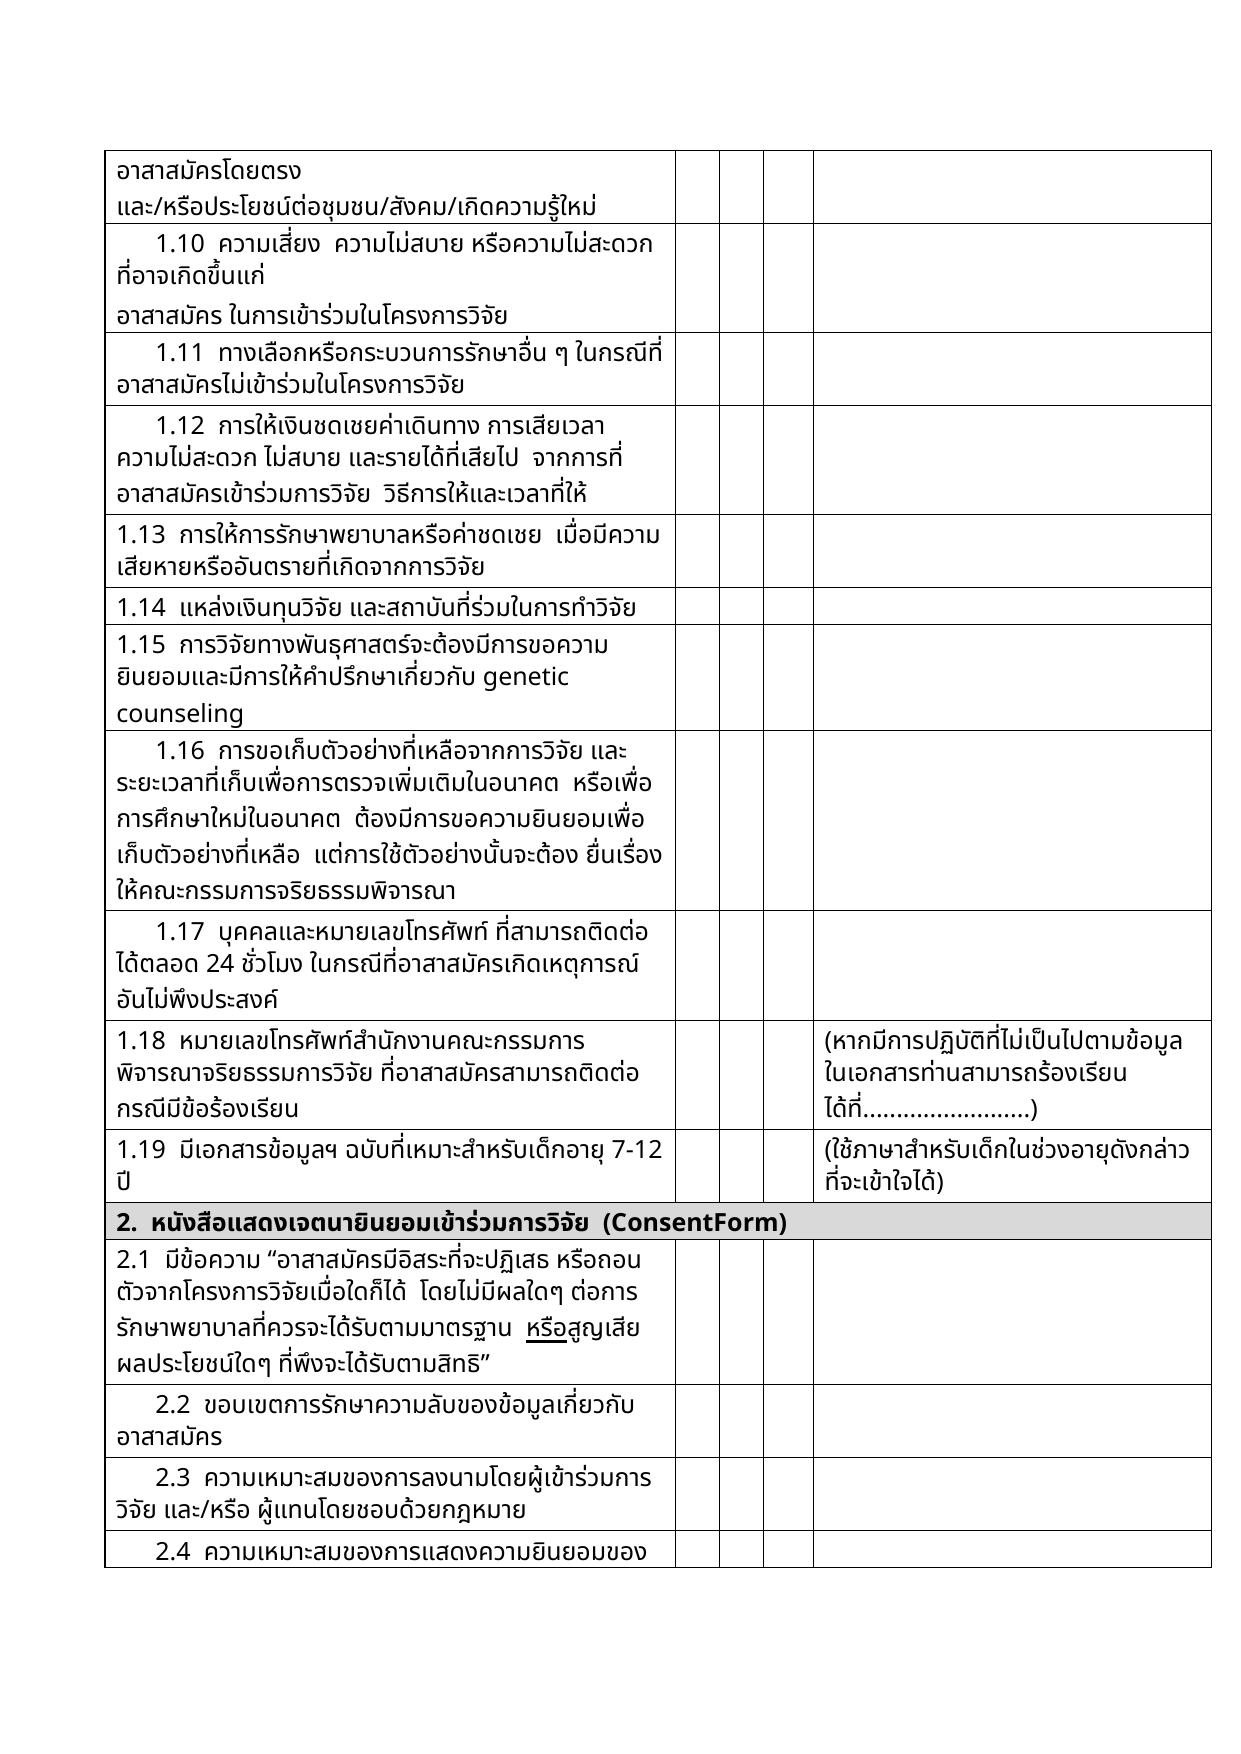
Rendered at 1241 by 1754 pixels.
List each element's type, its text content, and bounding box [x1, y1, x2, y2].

table_cell [764, 224, 813, 332]
table_cell [676, 151, 719, 223]
table_cell 1.18 หมายเลขโทรศัพท์สำนักงานคณะกรรมการพิจารณาจริยธรรมการวิจัย ที่อาสาสมัครสามารถติดต่อกรณีมีข้อร้องเรียน [106, 1021, 675, 1129]
table_cell 1.15 การวิจัยทางพันธุศาสตร์จะต้องมีการขอความยินยอมและมีการให้คำปรึกษาเกี่ยวกับ genetic counseling [106, 625, 675, 729]
table_cell [764, 333, 813, 405]
table_cell [764, 588, 813, 624]
table_cell [814, 1531, 1211, 1567]
table_cell 2.3 ความเหมาะสมของการลงนามโดยผู้เข้าร่วมการวิจัย และ/หรือ ผู้แทนโดยชอบด้วยกฎหมาย [106, 1458, 675, 1530]
table_cell [764, 151, 813, 223]
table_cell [106, 1531, 675, 1567]
table_cell [814, 515, 1211, 587]
table_cell [814, 625, 1211, 729]
table_cell [814, 406, 1211, 514]
table_cell 1.12 การให้เงินชดเชยค่าเดินทาง การเสียเวลา ความไม่สะดวก ไม่สบาย และรายได้ที่เสียไป จากการที่อาสาสมัครเข้าร่วมการวิจัย วิธีการให้และเวลาที่ให้ [106, 406, 675, 514]
table_cell [764, 1021, 813, 1129]
table_cell [814, 1240, 1211, 1384]
table_cell [764, 1531, 813, 1567]
table_cell 2.1 มีข้อความ “อาสาสมัครมีอิสระที่จะปฏิเสธ หรือถอนตัวจากโครงการวิจัยเมื่อใดก็ได้ โดยไม่มีผลใดๆ ต่อการรักษาพยาบาลที่ควรจะได้รับตามมาตรฐาน หรือสูญเสียผลประโยชน์ใดๆ ที่พึงจะได้รับตามสิทธิ” [106, 1240, 675, 1384]
table_cell [720, 588, 763, 624]
table_cell [764, 1385, 813, 1457]
table_cell [676, 1021, 719, 1129]
table_cell [764, 911, 813, 1019]
table_cell [720, 224, 763, 332]
table_cell 1.11 ทางเลือกหรือกระบวนการรักษาอื่น ๆ ในกรณีที่อาสาสมัครไม่เข้าร่วมในโครงการวิจัย [106, 333, 675, 405]
table_cell [814, 224, 1211, 332]
table_cell [764, 625, 813, 729]
table_cell [720, 1021, 763, 1129]
table_cell [676, 1240, 719, 1384]
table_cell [106, 151, 675, 223]
table_cell [814, 333, 1211, 405]
table_cell [676, 1385, 719, 1457]
table_cell [676, 224, 719, 332]
table_cell 2.2 ขอบเขตการรักษาความลับของข้อมูลเกี่ยวกับอาสาสมัคร [106, 1385, 675, 1457]
table_cell [720, 1385, 763, 1457]
table_cell [676, 588, 719, 624]
table_cell [764, 1240, 813, 1384]
table_cell 1.19 มีเอกสารข้อมูลฯ ฉบับที่เหมาะสำหรับเด็กอายุ 7-12 ปี [106, 1130, 675, 1202]
table_cell [676, 406, 719, 514]
table_cell 1.10 ความเสี่ยง ความไม่สบาย หรือความไม่สะดวก ที่อาจเกิดขึ้นแก่ อาสาสมัคร ในการเข้าร่วมในโครงการวิจัย [106, 224, 675, 332]
table_cell [720, 151, 763, 223]
table_cell [676, 515, 719, 587]
table_cell [676, 1458, 719, 1530]
table_cell 2. หนังสือแสดงเจตนายินยอมเข้าร่วมการวิจัย (ConsentForm) [106, 1203, 1211, 1239]
table_cell [720, 1458, 763, 1530]
table_cell [764, 731, 813, 910]
table_cell [720, 1130, 763, 1202]
table_cell 1.13 การให้การรักษาพยาบาลหรือค่าชดเชย เมื่อมีความเสียหายหรืออันตรายที่เกิดจากการวิจัย [106, 515, 675, 587]
table_cell [764, 406, 813, 514]
table_cell [676, 333, 719, 405]
table_cell [676, 625, 719, 729]
table_cell [814, 731, 1211, 910]
table_cell [814, 588, 1211, 624]
table_cell [720, 731, 763, 910]
table_cell (หากมีการปฏิบัติที่ไม่เป็นไปตามข้อมูลในเอกสารท่านสามารถร้องเรียนได้ที่.........................) [814, 1021, 1211, 1129]
table_cell 1.14 แหล่งเงินทุนวิจัย และสถาบันที่ร่วมในการทำวิจัย [106, 588, 675, 624]
table_cell [764, 1458, 813, 1530]
table_cell 1.16 การขอเก็บตัวอย่างที่เหลือจากการวิจัย และระยะเวลาที่เก็บเพื่อการตรวจเพิ่มเติมในอนาคต หรือเพื่อการศึกษาใหม่ในอนาคต ต้องมีการขอความยินยอมเพื่อเก็บตัวอย่างที่เหลือ แต่การใช้ตัวอย่างนั้นจะต้อง ยื่นเรื่องให้คณะกรรมการจริยธรรมพิจารณา [106, 731, 675, 910]
table_cell [720, 911, 763, 1019]
table_cell [814, 1458, 1211, 1530]
table_cell 1.17 บุคคลและหมายเลขโทรศัพท์ ที่สามารถติดต่อได้ตลอด 24 ชั่วโมง ในกรณีที่อาสาสมัครเกิดเหตุการณ์อันไม่พึงประสงค์ [106, 911, 675, 1019]
table_cell [764, 515, 813, 587]
table_cell [720, 406, 763, 514]
table_cell [676, 1531, 719, 1567]
table_cell (ใช้ภาษาสำหรับเด็กในช่วงอายุดังกล่าวที่จะเข้าใจได้) [814, 1130, 1211, 1202]
table_cell [814, 911, 1211, 1019]
table_cell [676, 731, 719, 910]
table_cell [720, 1531, 763, 1567]
table_cell [720, 625, 763, 729]
table_cell [764, 1130, 813, 1202]
table_cell [720, 333, 763, 405]
table_cell [720, 1240, 763, 1384]
table_cell [814, 1385, 1211, 1457]
table_cell [676, 911, 719, 1019]
table_cell [814, 151, 1211, 223]
table_cell [720, 515, 763, 587]
table_cell [676, 1130, 719, 1202]
